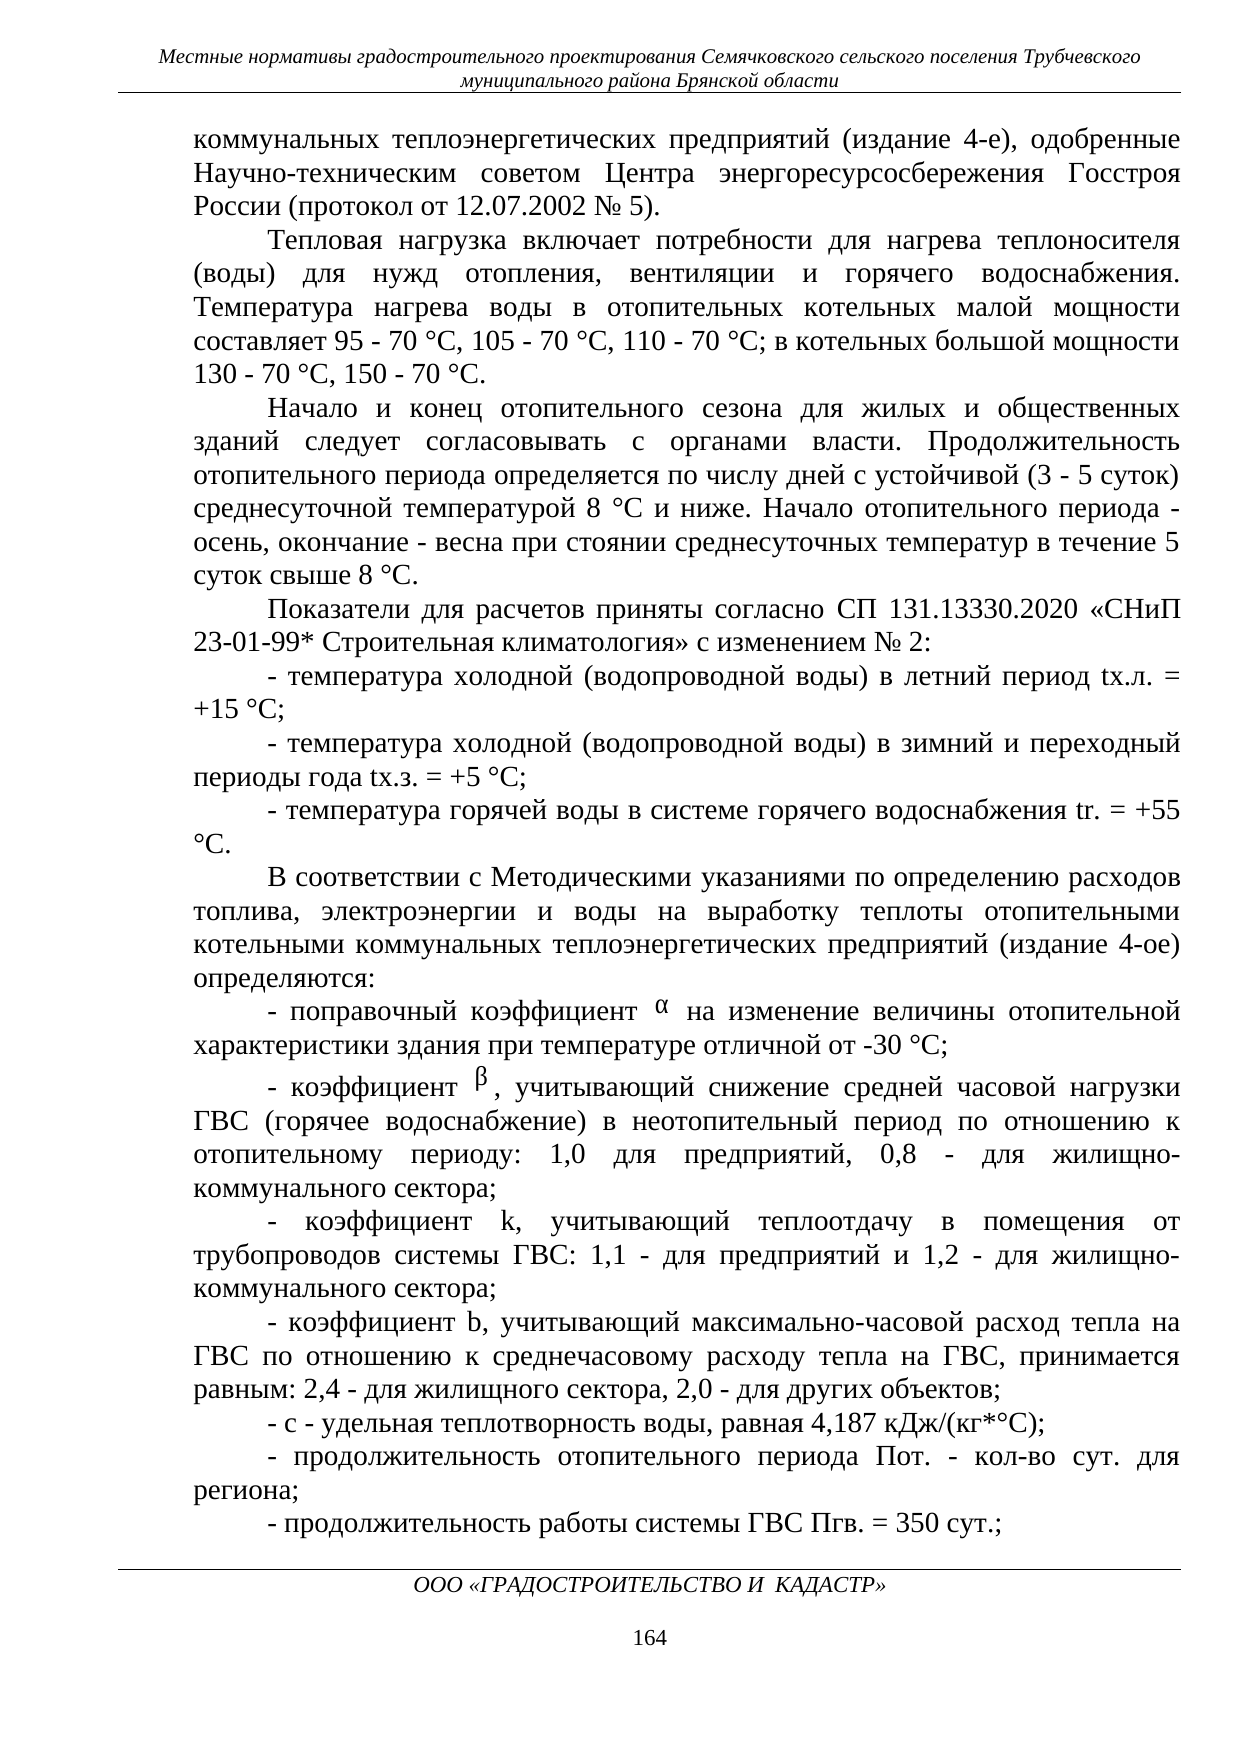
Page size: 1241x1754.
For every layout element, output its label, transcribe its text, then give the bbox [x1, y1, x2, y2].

text - температура горячей воды в системе горячего водоснабжения tr. = +55 °C. [193, 792, 1181, 859]
text - коэффициент , учитывающий снижение средней часовой нагрузки ГВС (горячее водоснабжение) в неотопительный период по отношению к отопительному периоду: 1,0 для предприятий, 0,8 - для жилищно-коммунального сектора; [193, 1061, 1181, 1203]
text В соответствии с Методическими указаниями по определению расходов топлива, электроэнергии и воды на выработку теплоты отопительными котельными коммунальных теплоэнергетических предприятий (издание 4-ое) определяются: [193, 859, 1181, 993]
text - продолжительность отопительного периода Пот. - кол-во сут. для региона; [193, 1438, 1181, 1505]
text - температура холодной (водопроводной воды) в летний период tx.л. = +15 °C; [193, 658, 1181, 725]
text - поправочный коэффициент на изменение величины отопительной характеристики здания при температуре отличной от -30 °C; [193, 993, 1181, 1061]
text - c - удельная теплотворность воды, равная 4,187 кДж/(кг*°C); [193, 1405, 1181, 1438]
text Начало и конец отопительного сезона для жилых и общественных зданий следует согласовывать с органами власти. Продолжительность отопительного периода определяется по числу дней с устойчивой (3 - 5 суток) среднесуточной температурой 8 °C и ниже. Начало отопительного периода - осень, окончание - весна при стоянии среднесуточных температур в течение 5 суток свыше 8 °C. [193, 390, 1181, 591]
text - коэффициент b, учитывающий максимально-часовой расход тепла на ГВС по отношению к среднечасовому расходу тепла на ГВС, принимается равным: 2,4 - для жилищного сектора, 2,0 - для других объектов; [193, 1304, 1181, 1405]
text - продолжительность работы системы ГВС Пгв. = 350 сут.; [193, 1505, 1181, 1539]
text - температура холодной (водопроводной воды) в зимний и переходный периоды года tx.з. = +5 °C; [193, 725, 1181, 792]
text Тепловая нагрузка включает потребности для нагрева теплоносителя (воды) для нужд отопления, вентиляции и горячего водоснабжения. Температура нагрева воды в отопительных котельных малой мощности составляет 95 - 70 °C, 105 - 70 °C, 110 - 70 °C; в котельных большой мощности 130 - 70 °C, 150 - 70 °C. [193, 222, 1181, 390]
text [193, 121, 1181, 222]
text Показатели для расчетов приняты согласно СП 131.13330.2020 «СНиП 23-01-99* Строительная климатология» с изменением № 2: [193, 591, 1181, 658]
text - коэффициент k, учитывающий теплоотдачу в помещения от трубопроводов системы ГВС: 1,1 - для предприятий и 1,2 - для жилищно-коммунального сектора; [193, 1203, 1181, 1304]
